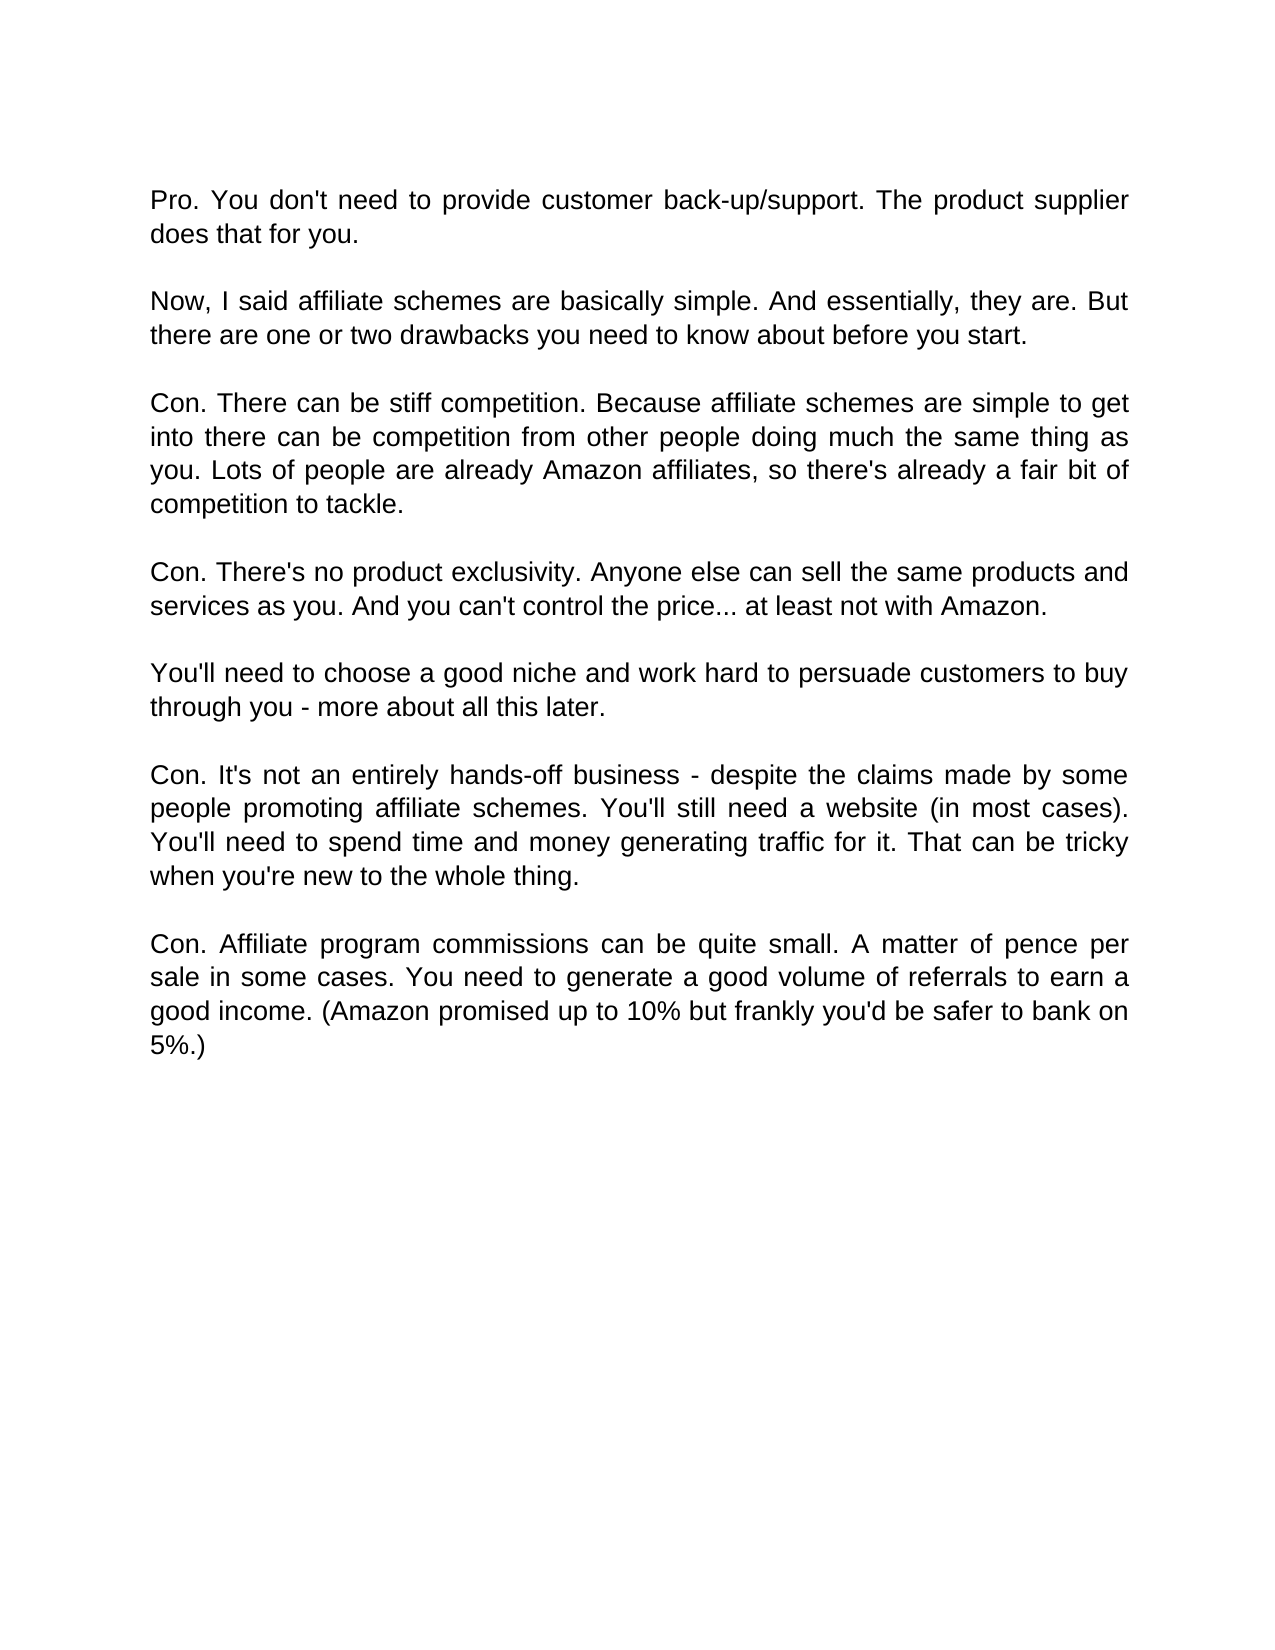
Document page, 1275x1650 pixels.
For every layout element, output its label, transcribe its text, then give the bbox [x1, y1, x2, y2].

text Con. There can be stiff competition. Because affiliate schemes are simple to get into there can be competition from other people doing much the same thing as you. Lots of people are already Amazon affiliates, so there's already a fair bit of competition to tackle. [150, 387, 1130, 519]
text Con. Affiliate program commissions can be quite small. A matter of pence per sale in some cases. You need to generate a good volume of referrals to earn a good income. (Amazon promised up to 10% but frankly you'd be safer to bank on 5%.) [150, 928, 1130, 1060]
text Now, I said affiliate schemes are basically simple. And essentially, they are. But there are one or two drawbacks you need to know about before you start. [150, 285, 1130, 350]
text Con. It's not an entirely hands-off business - despite the claims made by some people promoting affiliate schemes. You'll still need a website (in most cases). You'll need to spend time and money generating traffic for it. That can be tricky when you're new to the whole thing. [150, 759, 1130, 891]
text Pro. You don't need to provide customer back-up/support. The product supplier does that for you. [150, 184, 1130, 249]
text Con. There's no product exclusivity. Anyone else can sell the same products and services as you. And you can't control the price... at least not with Amazon. [150, 556, 1130, 621]
text You'll need to choose a good niche and work hard to persuade customers to buy through you - more about all this later. [150, 657, 1130, 722]
